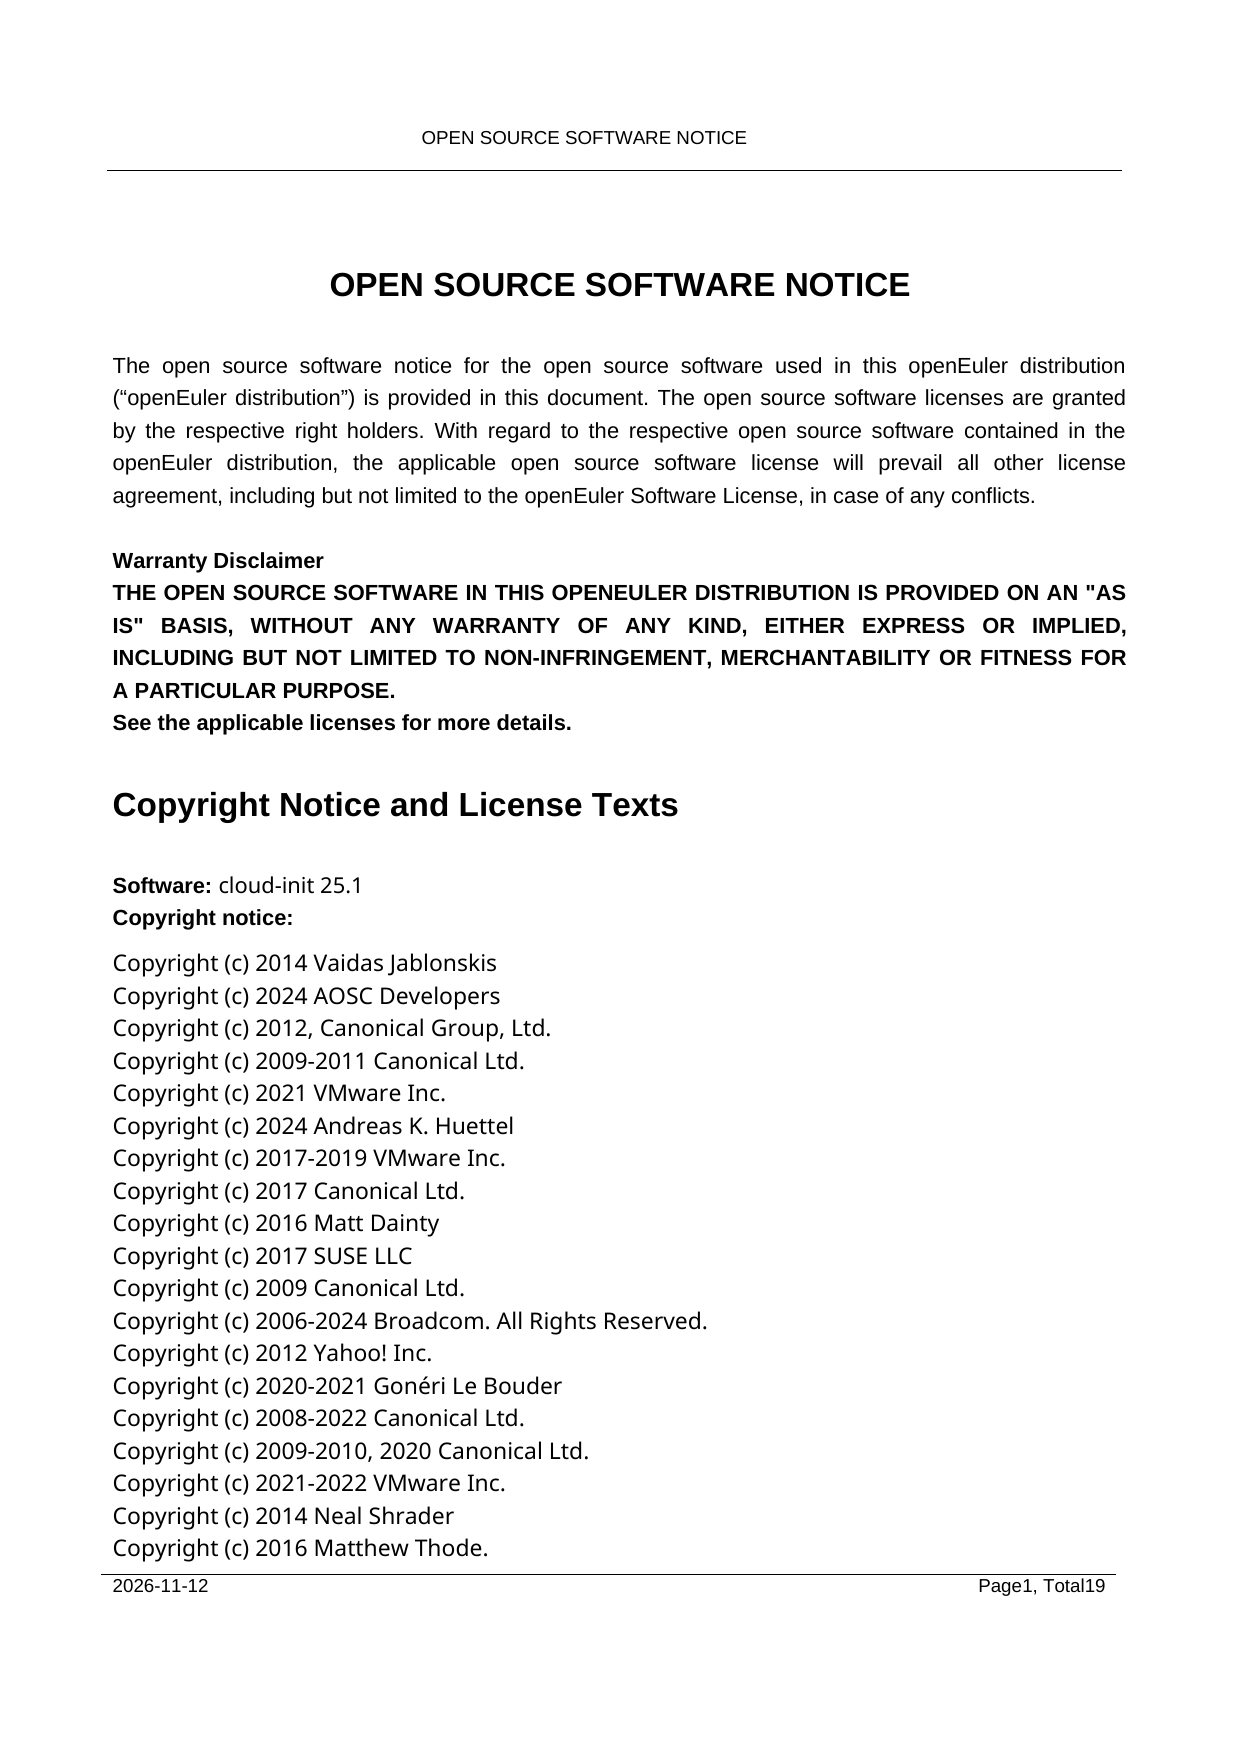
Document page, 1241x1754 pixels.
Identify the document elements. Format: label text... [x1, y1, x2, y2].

text The open source software notice for the open source software used in this openEuler distribution (“openEuler distribution”) is provided in this document. The open source software licenses are granted by the respective right holders. With regard to the respective open source software contained in the openEuler distribution, the applicable open source software license will prevail all other license agreement, including but not limited to the openEuler Software License, in case of any conflicts. [112, 349, 1128, 511]
text OPEN SOURCE SOFTWARE NOTICE [112, 251, 1128, 316]
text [112, 947, 1128, 1564]
text Copyright notice: [112, 901, 1128, 934]
text Warranty Disclaimer [112, 544, 1128, 576]
title Software: cloud-init 25.1 [112, 869, 1128, 901]
text Copyright Notice and License Texts [112, 771, 1128, 836]
text THE OPEN SOURCE SOFTWARE IN THIS OPENEULER DISTRIBUTION IS PROVIDED ON AN "AS IS" BASIS, WITHOUT ANY WARRANTY OF ANY KIND, EITHER EXPRESS OR IMPLIED, INCLUDING BUT NOT LIMITED TO NON-INFRINGEMENT, MERCHANTABILITY OR FITNESS FOR A PARTICULAR PURPOSE. See the applicable licenses for more details. [112, 576, 1128, 739]
